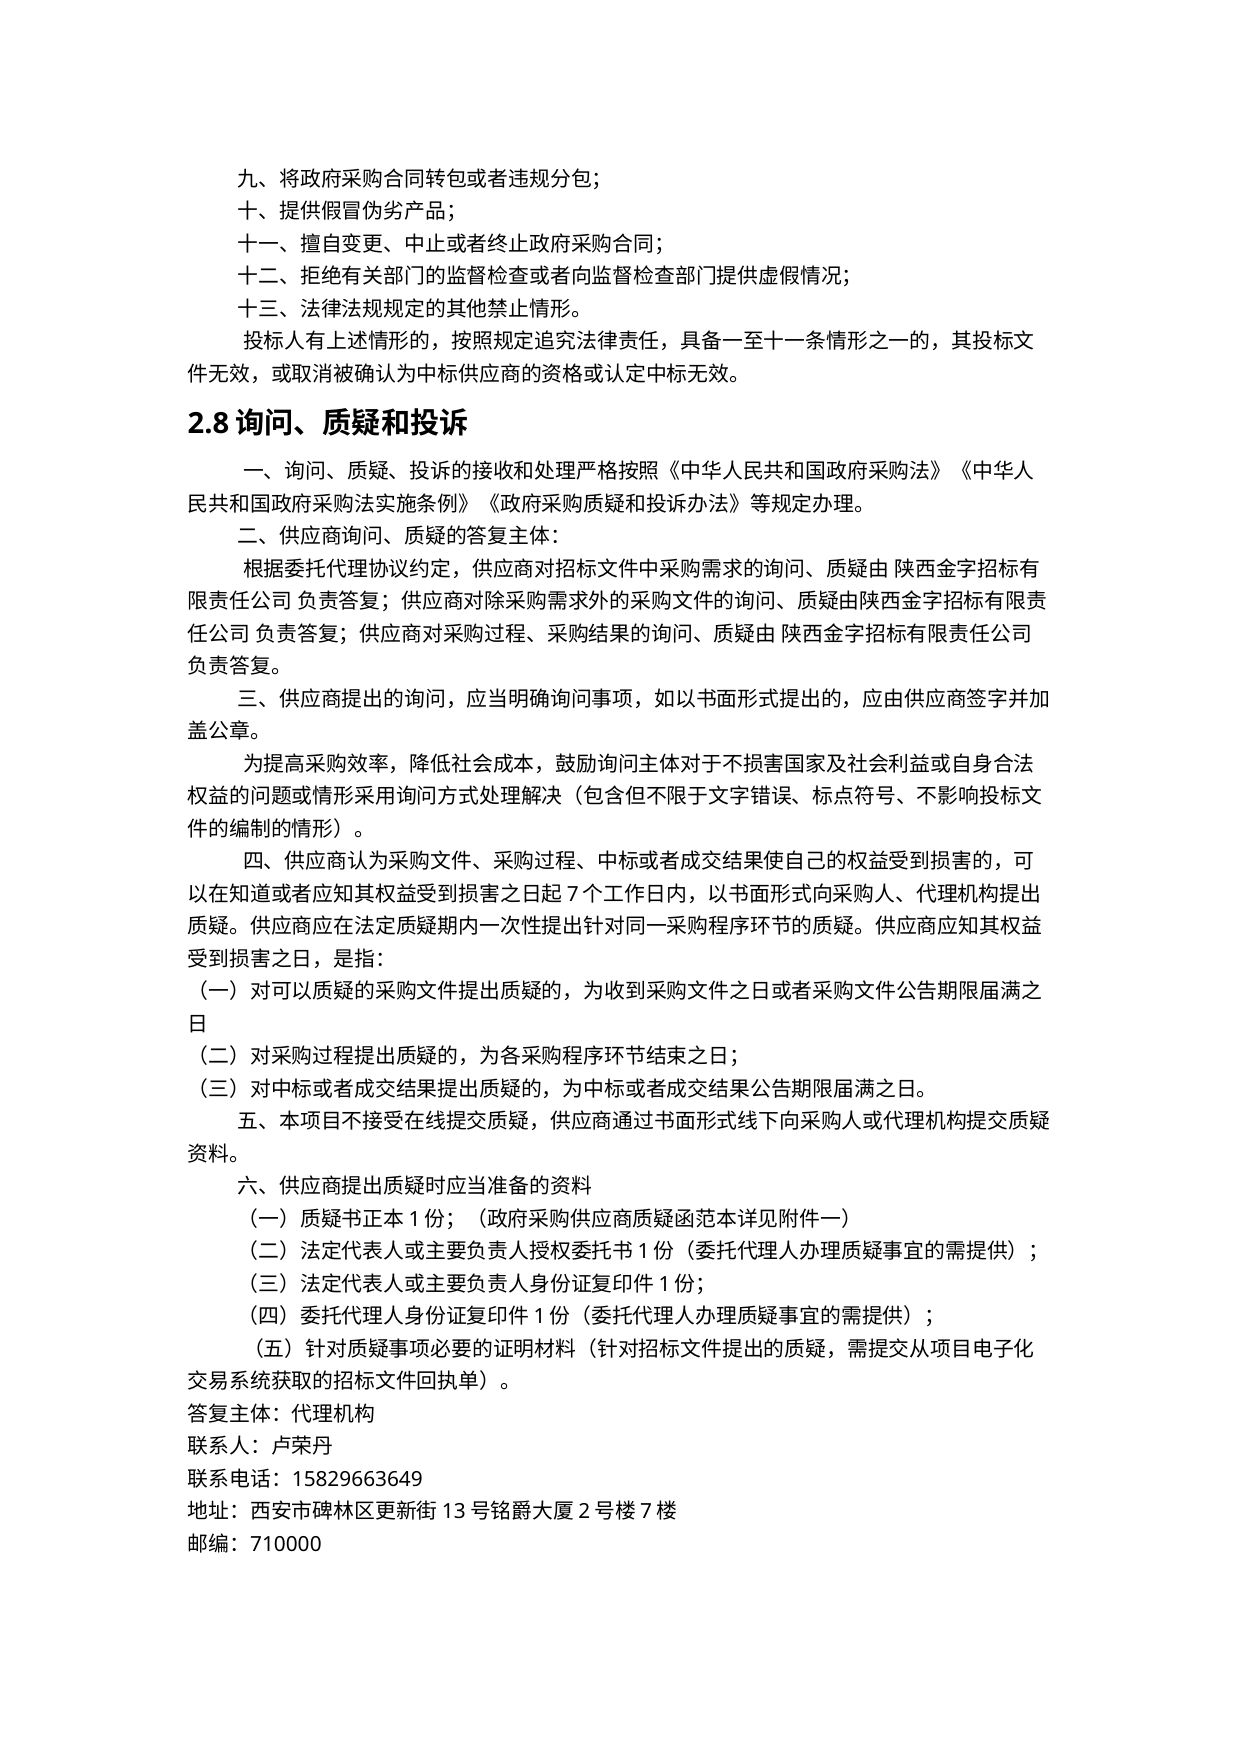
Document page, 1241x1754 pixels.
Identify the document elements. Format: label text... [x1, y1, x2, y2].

text 为提高采购效率，降低社会成本，鼓励询问主体对于不损害国家及社会利益或自身合法权益的问题或情形采用询问方式处理解决（包含但不限于文字错误、标点符号、不影响投标文件的编制的情形）。 [187, 747, 1053, 844]
text 一、询问、质疑、投诉的接收和处理严格按照《中华人民共和国政府采购法》《中华人民共和国政府采购法实施条例》《政府采购质疑和投诉办法》等规定办理。 [187, 454, 1053, 519]
text 答复主体：代理机构 [187, 1397, 1053, 1429]
text （二）对采购过程提出质疑的，为各采购程序环节结束之日； [187, 1039, 1053, 1072]
text 联系人：卢荣丹 [187, 1429, 1053, 1462]
text 九、将政府采购合同转包或者违规分包； [187, 162, 1053, 194]
text 五、本项目不接受在线提交质疑，供应商通过书面形式线下向采购人或代理机构提交质疑资料。 [187, 1104, 1053, 1169]
text （三）法定代表人或主要负责人身份证复印件1份； [187, 1267, 1053, 1299]
text （四）委托代理人身份证复印件1份（委托代理人办理质疑事宜的需提供）； [187, 1299, 1053, 1332]
text 2.8询问、质疑和投诉 [187, 389, 1053, 454]
text 十二、拒绝有关部门的监督检查或者向监督检查部门提供虚假情况； [187, 259, 1053, 292]
text 根据委托代理协议约定，供应商对招标文件中采购需求的询问、质疑由 陕西金字招标有限责任公司 负责答复；供应商对除采购需求外的采购文件的询问、质疑由陕西金字招标有限责任公司 负责答复；供应商对采购过程、采购结果的询问、质疑由 陕西金字招标有限责任公司 负责答复。 [187, 552, 1053, 682]
text 十、提供假冒伪劣产品； [187, 194, 1053, 227]
text 邮编：710000 [187, 1527, 1053, 1559]
text 四、供应商认为采购文件、采购过程、中标或者成交结果使自己的权益受到损害的，可以在知道或者应知其权益受到损害之日起7个工作日内，以书面形式向采购人、代理机构提出质疑。供应商应在法定质疑期内一次性提出针对同一采购程序环节的质疑。供应商应知其权益受到损害之日，是指： [187, 844, 1053, 974]
text 十三、法律法规规定的其他禁止情形。 [187, 292, 1053, 324]
text 地址：西安市碑林区更新街13号铭爵大厦2号楼7楼 [187, 1494, 1053, 1527]
text 六、供应商提出质疑时应当准备的资料 [187, 1169, 1053, 1202]
text （五）针对质疑事项必要的证明材料（针对招标文件提出的质疑，需提交从项目电子化交易系统获取的招标文件回执单）。 [187, 1332, 1053, 1397]
text 三、供应商提出的询问，应当明确询问事项，如以书面形式提出的，应由供应商签字并加盖公章。 [187, 682, 1053, 747]
text 十一、擅自变更、中止或者终止政府采购合同； [187, 227, 1053, 259]
text （一）质疑书正本1份；（政府采购供应商质疑函范本详见附件一） [187, 1202, 1053, 1234]
text （二）法定代表人或主要负责人授权委托书1份（委托代理人办理质疑事宜的需提供）； [187, 1234, 1053, 1267]
text 联系电话：15829663649 [187, 1462, 1053, 1494]
text （三）对中标或者成交结果提出质疑的，为中标或者成交结果公告期限届满之日。 [187, 1072, 1053, 1104]
text （一）对可以质疑的采购文件提出质疑的，为收到采购文件之日或者采购文件公告期限届满之日 [187, 974, 1053, 1039]
text 投标人有上述情形的，按照规定追究法律责任，具备一至十一条情形之一的，其投标文件无效，或取消被确认为中标供应商的资格或认定中标无效。 [187, 324, 1053, 389]
text 二、供应商询问、质疑的答复主体： [187, 519, 1053, 552]
